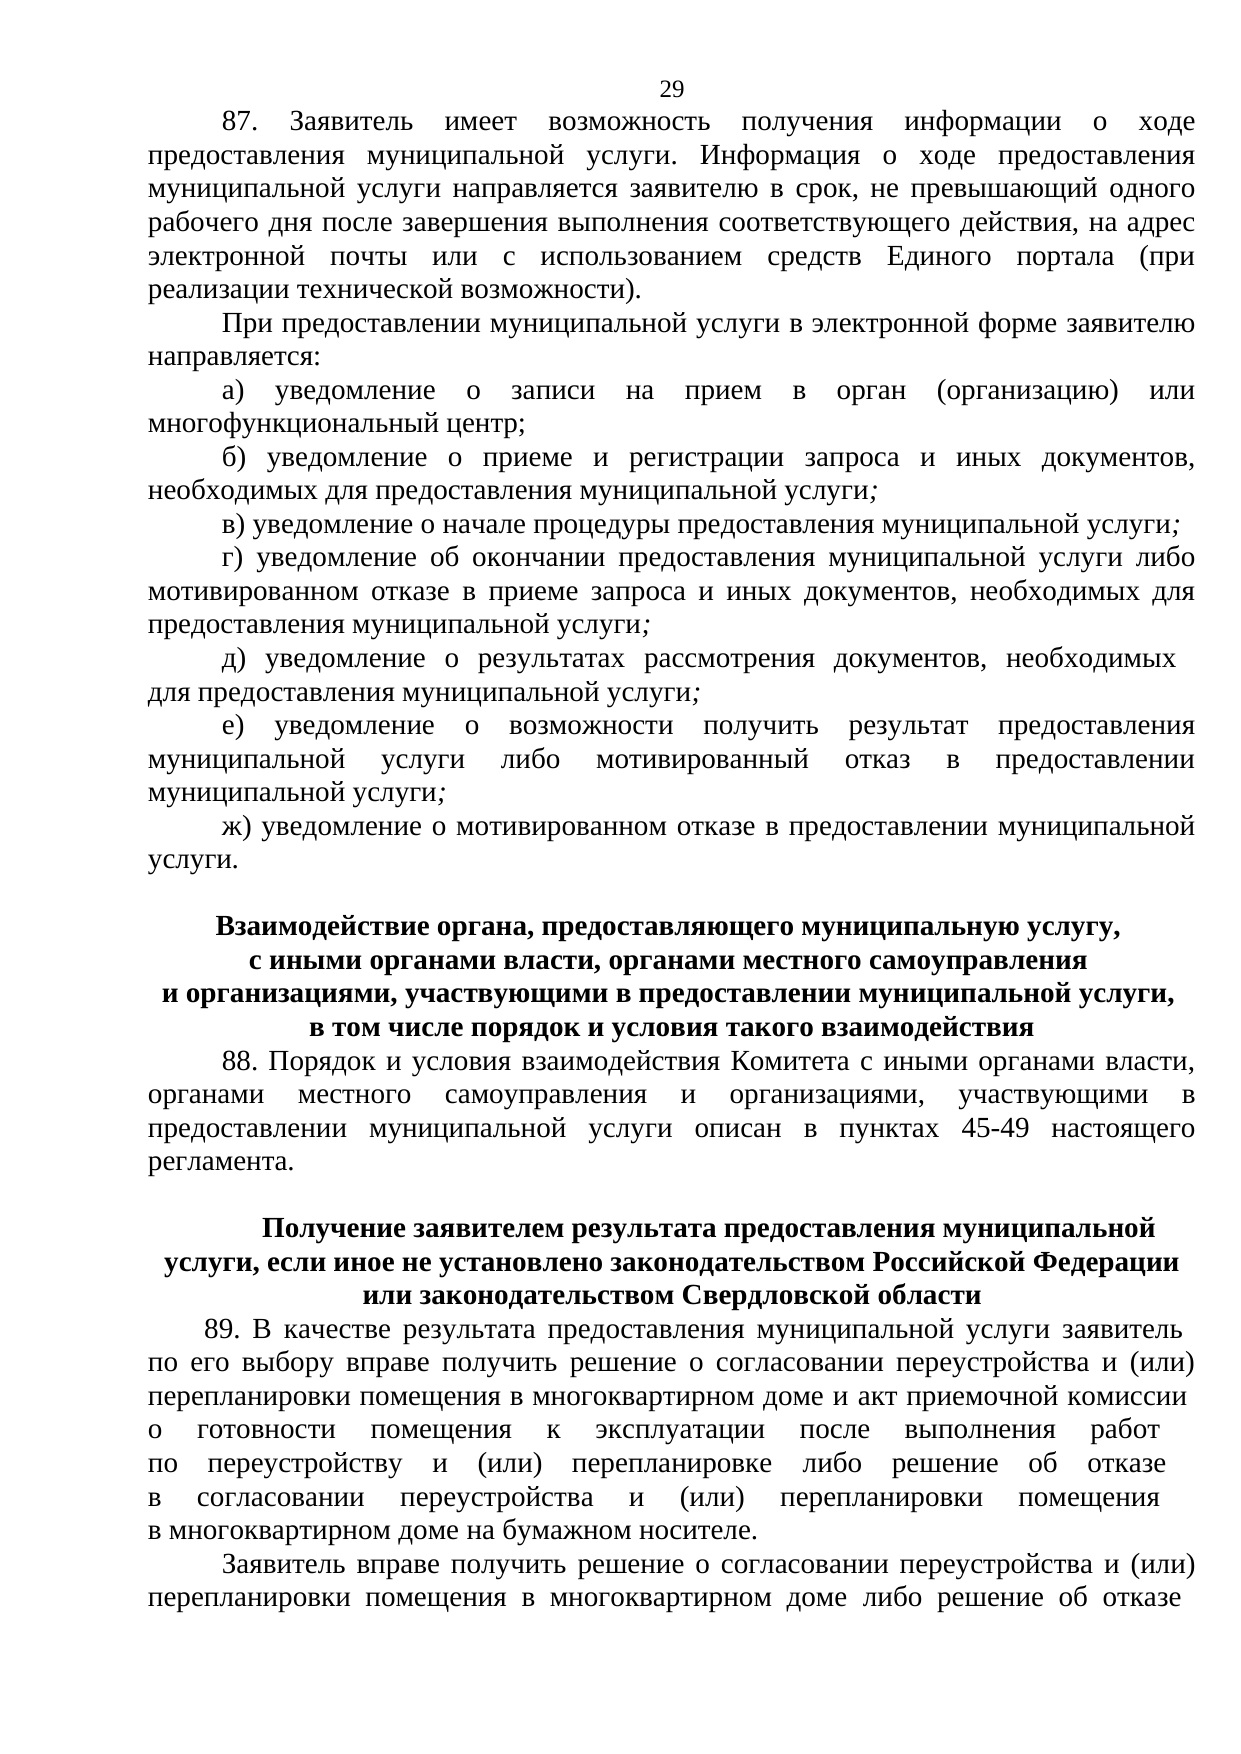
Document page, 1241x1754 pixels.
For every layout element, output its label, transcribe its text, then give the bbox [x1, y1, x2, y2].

text ж) уведомление о мотивированном отказе в предоставлении муниципальной услуги. [148, 808, 1196, 875]
text б) уведомление о приеме и регистрации запроса и иных документов, необходимых для предоставления муниципальной услуги; [148, 439, 1196, 506]
text е) уведомление о возможности получить результат предоставления муниципальной услуги либо мотивированный отказ в предоставлении муниципальной услуги; [148, 707, 1196, 808]
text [148, 1546, 1196, 1613]
text Взаимодействие органа, предоставляющего муниципальную услугу, с иными органами власти, органами местного самоуправления и организациями, участвующими в предоставлении муниципальной услуги, в том числе порядок и условия такого взаимодействия [148, 908, 1196, 1043]
text Получение заявителем результата предоставления муниципальной услуги, если иное не установлено законодательством Российской Федерации или законодательством Свердловской области [148, 1210, 1196, 1311]
text 89. В качестве результата предоставления муниципальной услуги заявитель по его выбору вправе получить решение о согласовании переустройства и (или) перепланировки помещения в многоквартирном доме и акт приемочной комиссии о готовности помещения к эксплуатации после выполнения работ по переустройству и (или) перепланировке либо решение об отказе в согласовании переустройства и (или) перепланировки помещения в многоквартирном доме на бумажном носителе. [148, 1311, 1196, 1546]
text г) уведомление об окончании предоставления муниципальной услуги либо мотивированном отказе в приеме запроса и иных документов, необходимых для предоставления муниципальной услуги; [148, 539, 1196, 640]
text При предоставлении муниципальной услуги в электронной форме заявителю направляется: [148, 305, 1196, 372]
text а) уведомление о записи на прием в орган (организацию) или многофункциональный центр; [148, 372, 1196, 439]
text 87. Заявитель имеет возможность получения информации о ходе предоставления муниципальной услуги. Информация о ходе предоставления муниципальной услуги направляется заявителю в срок, не превышающий одного рабочего дня после завершения выполнения соответствующего действия, на адрес электронной почты или с использованием средств Единого портала (при реализации технической возможности). [148, 103, 1196, 305]
text 88. Порядок и условия взаимодействия Комитета с иными органами власти, органами местного самоуправления и организациями, участвующими в предоставлении муниципальной услуги описан в пунктах 45-49 настоящего регламента. [148, 1043, 1196, 1177]
text в) уведомление о начале процедуры предоставления муниципальной услуги; [148, 506, 1196, 539]
text д) уведомление о результатах рассмотрения документов, необходимых для предоставления муниципальной услуги; [148, 640, 1196, 707]
